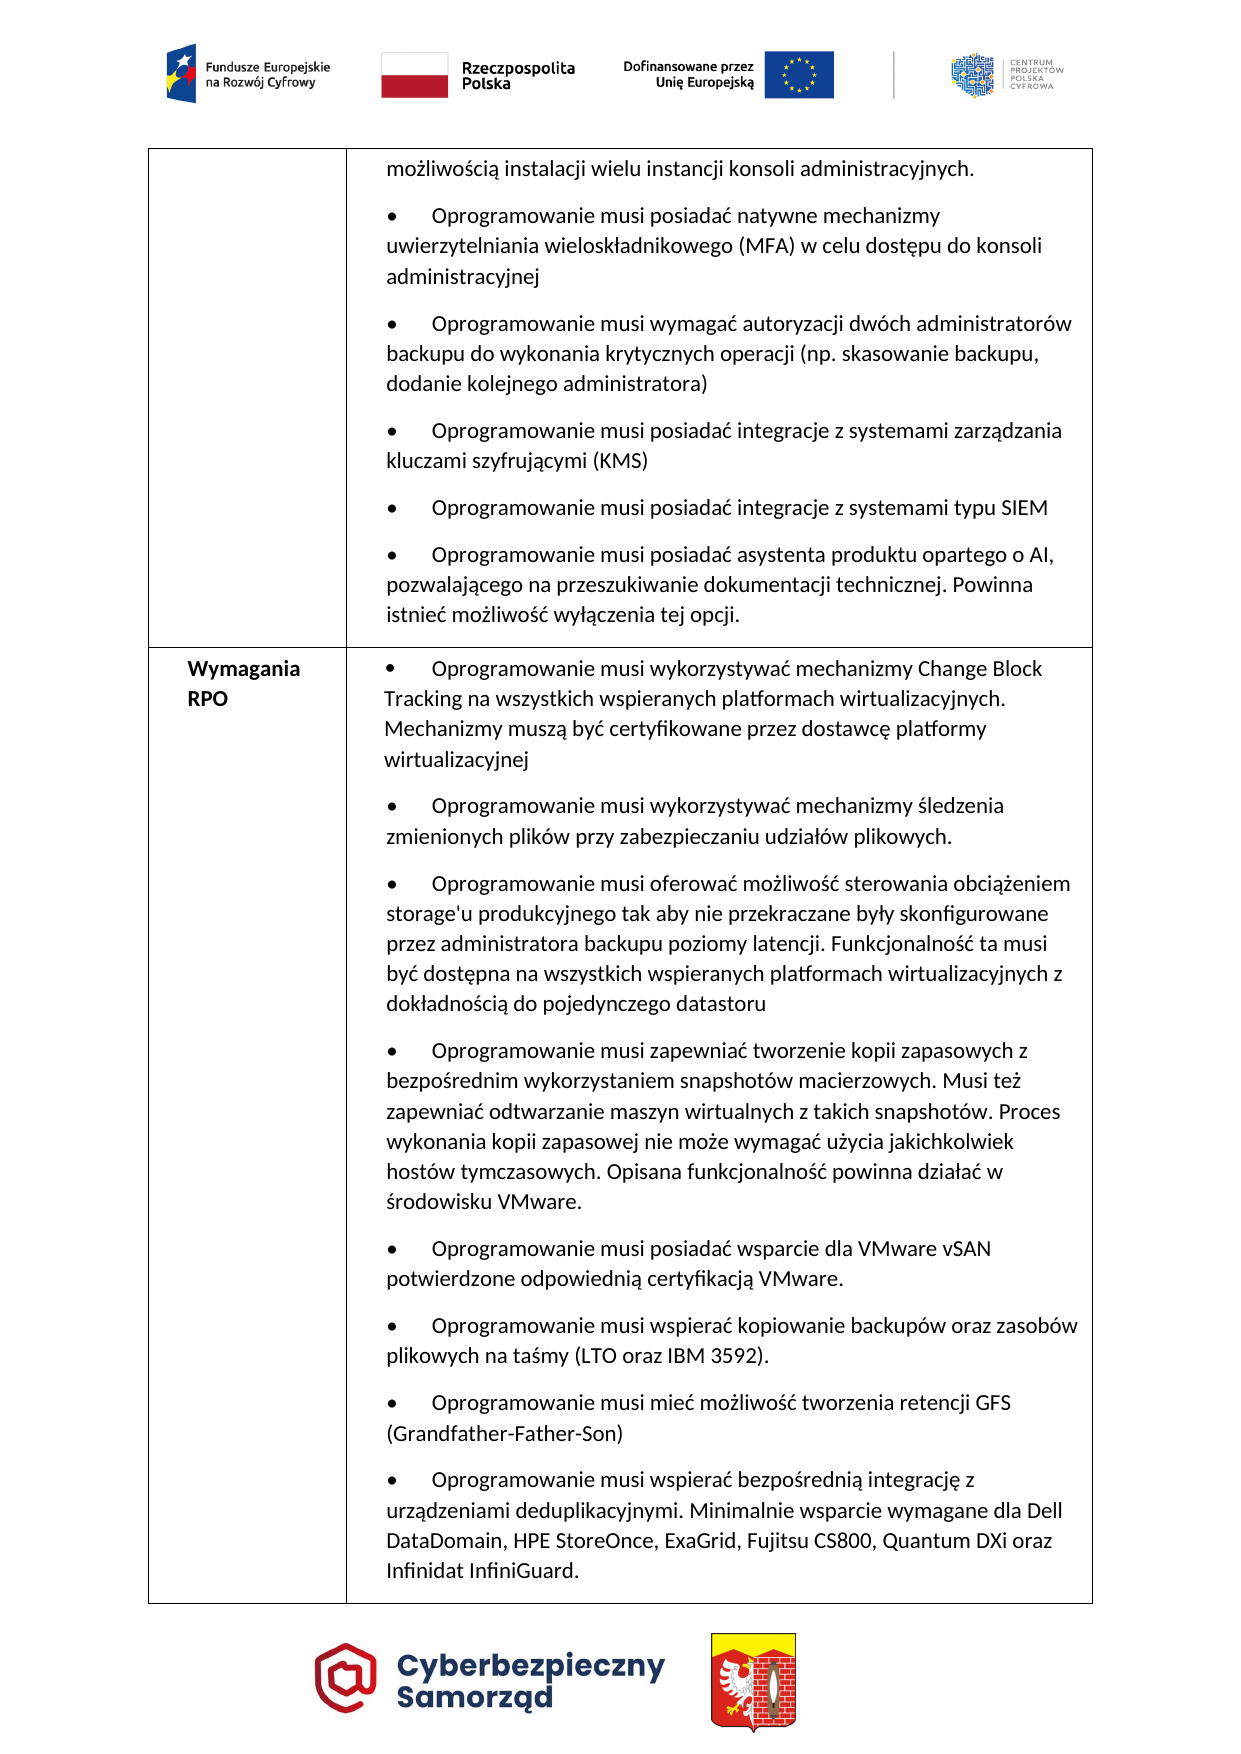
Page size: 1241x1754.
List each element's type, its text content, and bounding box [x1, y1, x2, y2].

picture [711, 1633, 796, 1733]
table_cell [347, 149, 1092, 647]
picture [147, 23, 1093, 123]
picture [311, 1640, 670, 1722]
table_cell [347, 648, 1092, 1603]
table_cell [149, 149, 346, 647]
table_cell Wymagania RPO [149, 648, 346, 1603]
